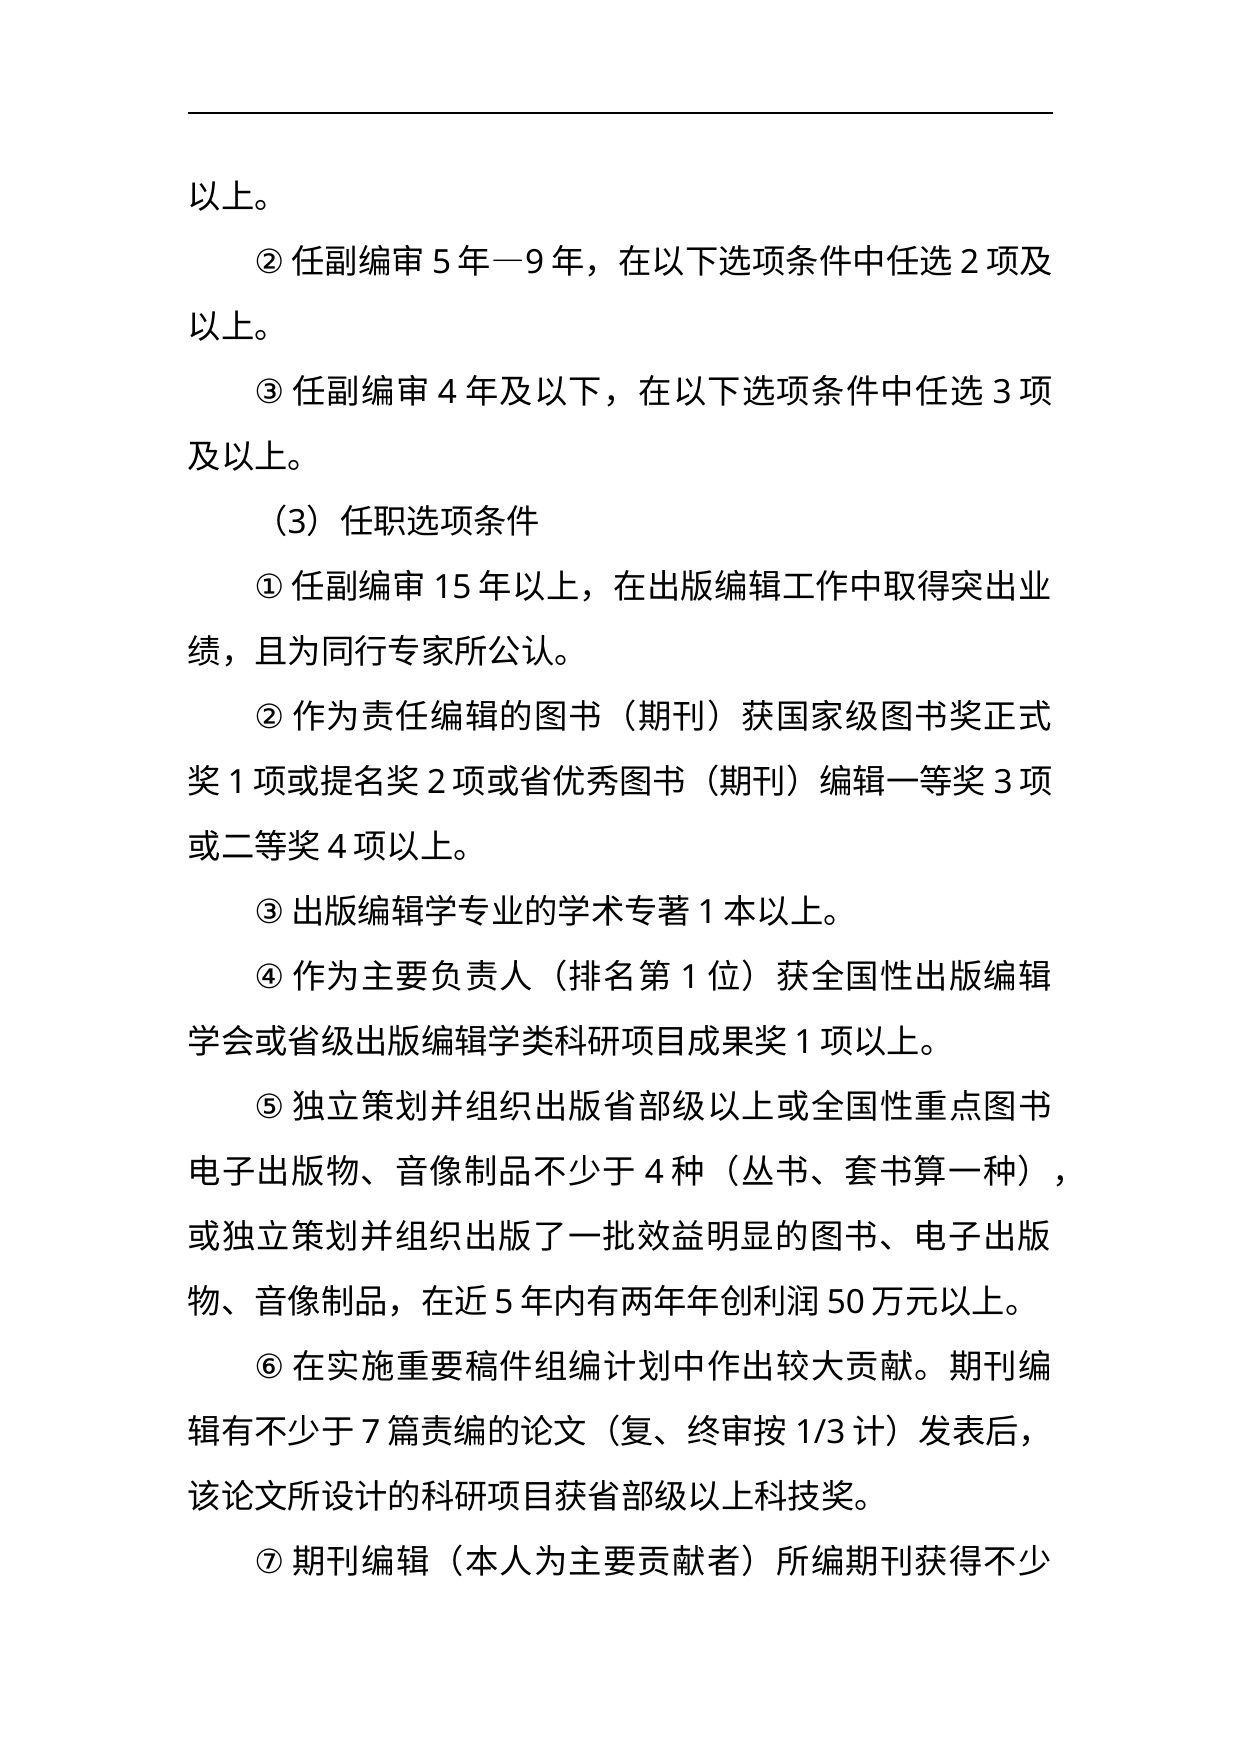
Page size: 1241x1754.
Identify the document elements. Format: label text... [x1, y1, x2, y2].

text ⑥在实施重要稿件组编计划中作出较大贡献。期刊编辑有不少于7篇责编的论文（复、终审按1/3计）发表后，该论文所设计的科研项目获省部级以上科技奖。 [187, 1332, 1053, 1527]
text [187, 162, 1053, 227]
text ⑤独立策划并组织出版省部级以上或全国性重点图书、电子出版物、音像制品不少于4种（丛书、套书算一种），或独立策划并组织出版了一批效益明显的图书、电子出版物、音像制品，在近5年内有两年年创利润50万元以上。 [187, 1072, 1053, 1332]
text ②任副编审5年—9年，在以下选项条件中任选2项及以上。 [187, 227, 1053, 357]
text （3）任职选项条件 [187, 487, 1053, 552]
text ①任副编审15年以上，在出版编辑工作中取得突出业绩，且为同行专家所公认。 [187, 552, 1053, 682]
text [187, 1527, 1053, 1592]
text ④作为主要负责人（排名第1位）获全国性出版编辑学会或省级出版编辑学类科研项目成果奖1项以上。 [187, 942, 1053, 1072]
text ③任副编审4年及以下，在以下选项条件中任选3项及以上。 [187, 357, 1053, 487]
text ②作为责任编辑的图书（期刊）获国家级图书奖正式奖1项或提名奖2项或省优秀图书（期刊）编辑一等奖3项或二等奖4项以上。 [187, 682, 1053, 877]
text ③出版编辑学专业的学术专著1本以上。 [187, 877, 1053, 942]
